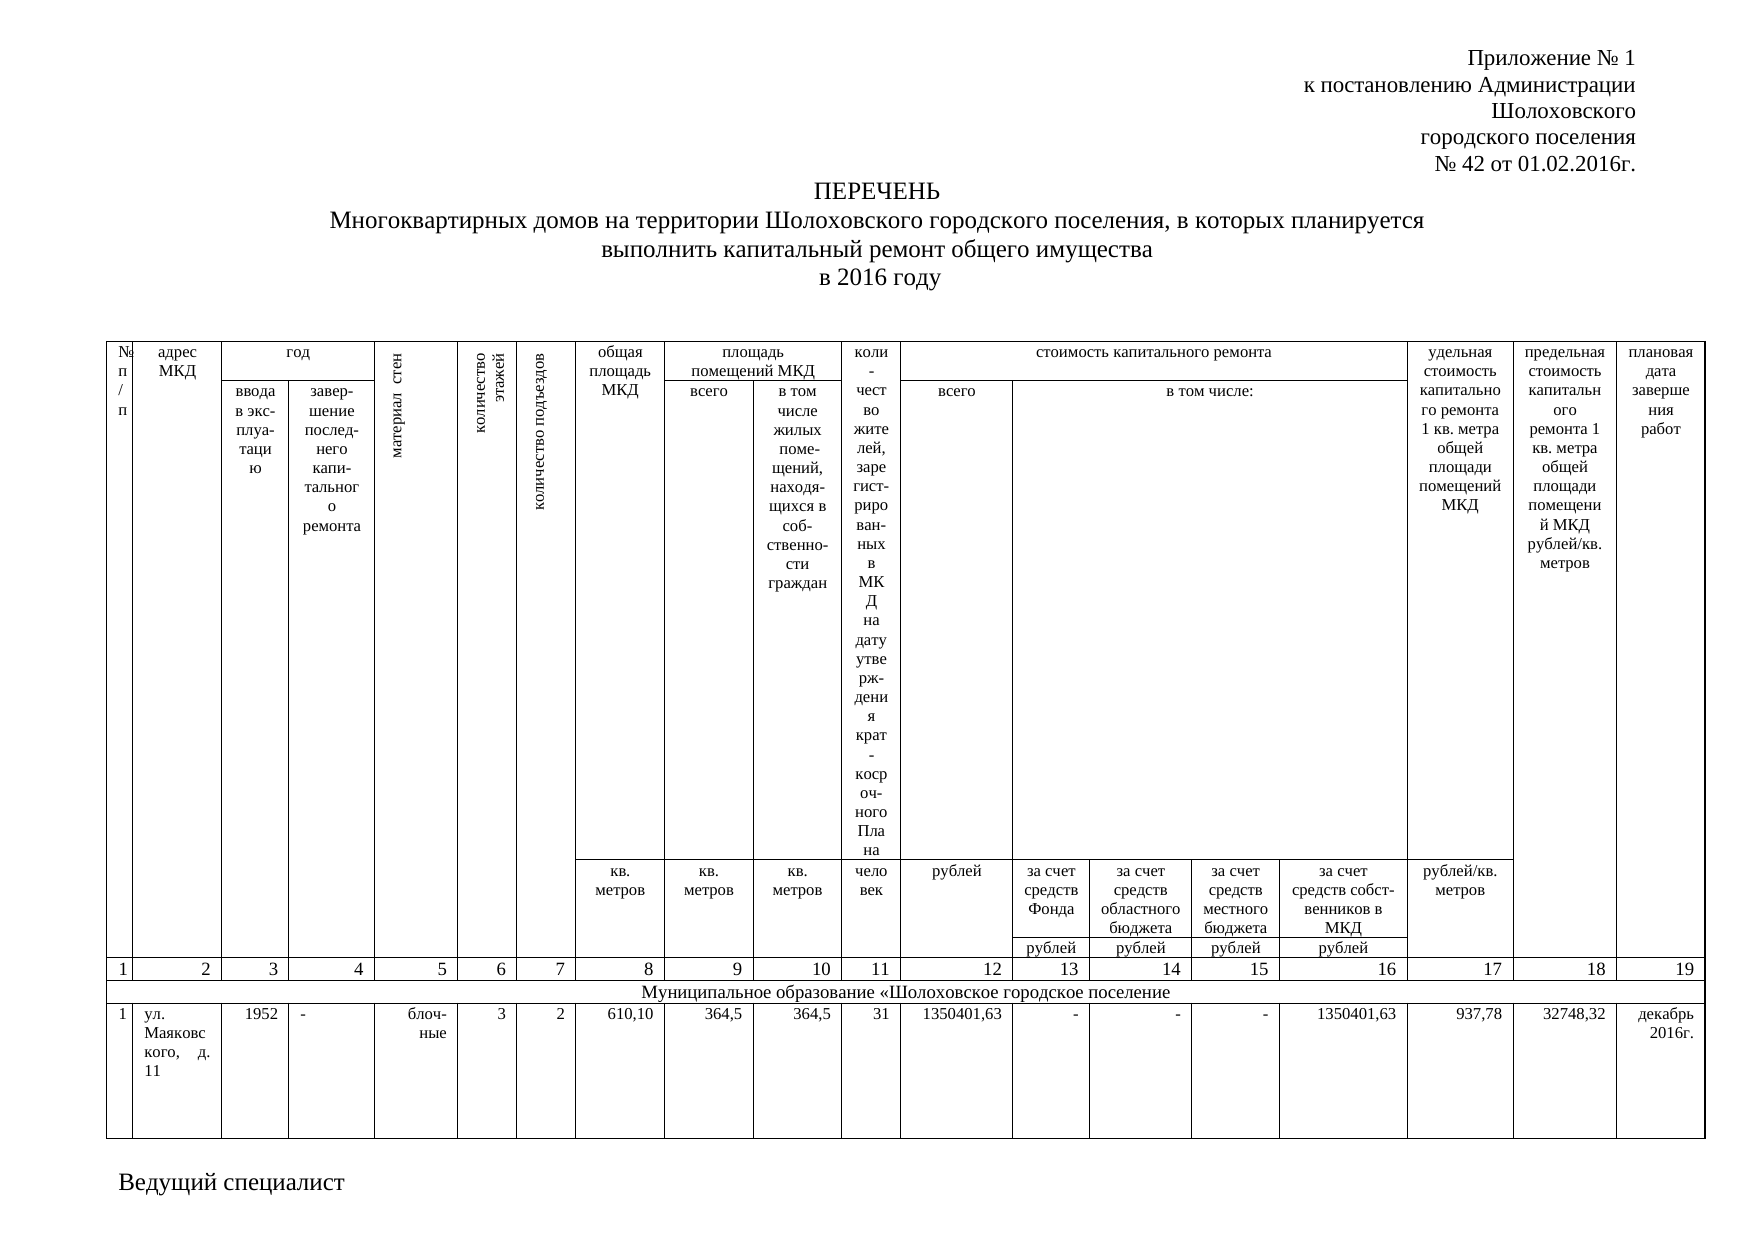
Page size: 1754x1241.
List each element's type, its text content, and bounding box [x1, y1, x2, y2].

table_cell за счет средств собст- венников в МКД [1280, 860, 1407, 937]
table_cell 1350401,63 [1280, 1004, 1407, 1138]
table_cell рублей [1013, 938, 1089, 957]
table_cell кв. метров [665, 860, 753, 957]
table_cell кв. метров [576, 860, 664, 957]
table_cell Муниципальное образование «Шолоховское городское поселение [107, 981, 1704, 1002]
table_cell за счет средств Фонда [1013, 860, 1089, 937]
text Шолоховского [118, 97, 1636, 123]
table_cell 10 [754, 958, 841, 980]
table_header удельная стоимость капитального ремонта 1 кв. метра общей площади помещений МКД [1408, 342, 1513, 859]
table_cell всего [901, 381, 1012, 859]
table_cell 1 [107, 1004, 132, 1138]
table_cell в том числе жилых поме- щений, находя- щихся в соб- ственно- сти граждан [754, 381, 841, 859]
table_header адрес МКД [133, 342, 221, 957]
table_cell 6 [458, 958, 516, 980]
table_cell ввода в экс- плуа- тацию [222, 381, 288, 957]
text выполнить капитальный ремонт общего имущества [118, 234, 1636, 262]
table_cell 3 [222, 958, 288, 980]
table_cell 1 [107, 958, 132, 980]
table_cell кв. метров [754, 860, 841, 957]
table_header предельная стоимость капитального ремонта 1 кв. метра общей площади помещений МКД рублей/кв. метров [1514, 342, 1616, 957]
table_cell рублей [1090, 938, 1191, 957]
table_cell 17 [1408, 958, 1513, 980]
table_cell 31 [842, 1004, 900, 1138]
table_cell 12 [901, 958, 1012, 980]
text городского поселения [118, 123, 1636, 150]
text № 42 от 01.02.2016г. [118, 150, 1636, 176]
table_cell - [1192, 1004, 1279, 1138]
table_header количество подъездов [517, 342, 575, 957]
table_header общая площадь МКД [576, 342, 664, 859]
table_header год [222, 342, 374, 380]
table_cell ул. Маяковского, д. 11 [133, 1004, 221, 1138]
table_cell - [1090, 1004, 1191, 1138]
table_header плановая дата завершения работ [1617, 342, 1704, 957]
table_cell 2 [133, 958, 221, 980]
table_cell рублей [1280, 938, 1407, 957]
table_header №п/п [107, 342, 132, 957]
table_cell 32748,32 [1514, 1004, 1616, 1138]
text в 2016 году [118, 262, 1636, 291]
table_cell человек [842, 860, 900, 957]
table_header стоимость капитального ремонта [901, 342, 1407, 380]
table_cell рублей/кв. метров [1408, 860, 1513, 957]
table_cell всего [665, 381, 753, 859]
text Приложение № 1 [118, 44, 1636, 71]
table_cell рублей [901, 860, 1012, 957]
table_cell 15 [1192, 958, 1279, 980]
table_cell 19 [1617, 958, 1704, 980]
text Ведущий специалист [118, 1167, 1636, 1196]
table_cell 937,78 [1408, 1004, 1513, 1138]
table_cell за счет средств местного бюджета [1192, 860, 1279, 937]
table_cell 7 [517, 958, 575, 980]
table_cell 610,10 [576, 1004, 664, 1138]
table_cell за счет средств областного бюджета [1090, 860, 1191, 937]
text Многоквартирных домов на территории Шолоховского городского поселения, в которых планируется [118, 205, 1636, 234]
table_header коли- чество жителей, зарегист- рирован- ных в МКД на дату утверж- дения крат- косроч- ного Плана [842, 342, 900, 859]
table_cell 5 [375, 958, 457, 980]
table_header площадь помещений МКД [665, 342, 841, 380]
table_cell 18 [1514, 958, 1616, 980]
table_cell 364,5 [665, 1004, 753, 1138]
table_cell 9 [665, 958, 753, 980]
table_cell блоч- ные [375, 1004, 457, 1138]
table_cell 8 [576, 958, 664, 980]
table_header материал стен [375, 342, 457, 957]
text ПЕРЕЧЕНЬ [118, 176, 1636, 205]
table_cell 2 [517, 1004, 575, 1138]
table_header количество этажей [458, 342, 516, 957]
table_cell 14 [1090, 958, 1191, 980]
table_cell 3 [458, 1004, 516, 1138]
table_cell - [289, 1004, 374, 1138]
table_cell декабрь 2016г. [1617, 1004, 1704, 1138]
table_cell в том числе: [1013, 381, 1407, 859]
table_cell - [1013, 1004, 1089, 1138]
table_cell 364,5 [754, 1004, 841, 1138]
table_cell рублей [1192, 938, 1279, 957]
table_cell 16 [1280, 958, 1407, 980]
table_cell 11 [842, 958, 900, 980]
table_cell завер- шение послед- него капи-тального ремонта [289, 381, 374, 957]
table_cell 1350401,63 [901, 1004, 1012, 1138]
table_cell 1952 [222, 1004, 288, 1138]
text к постановлению Администрации [118, 71, 1636, 97]
table_cell 13 [1013, 958, 1089, 980]
table_cell 4 [289, 958, 374, 980]
